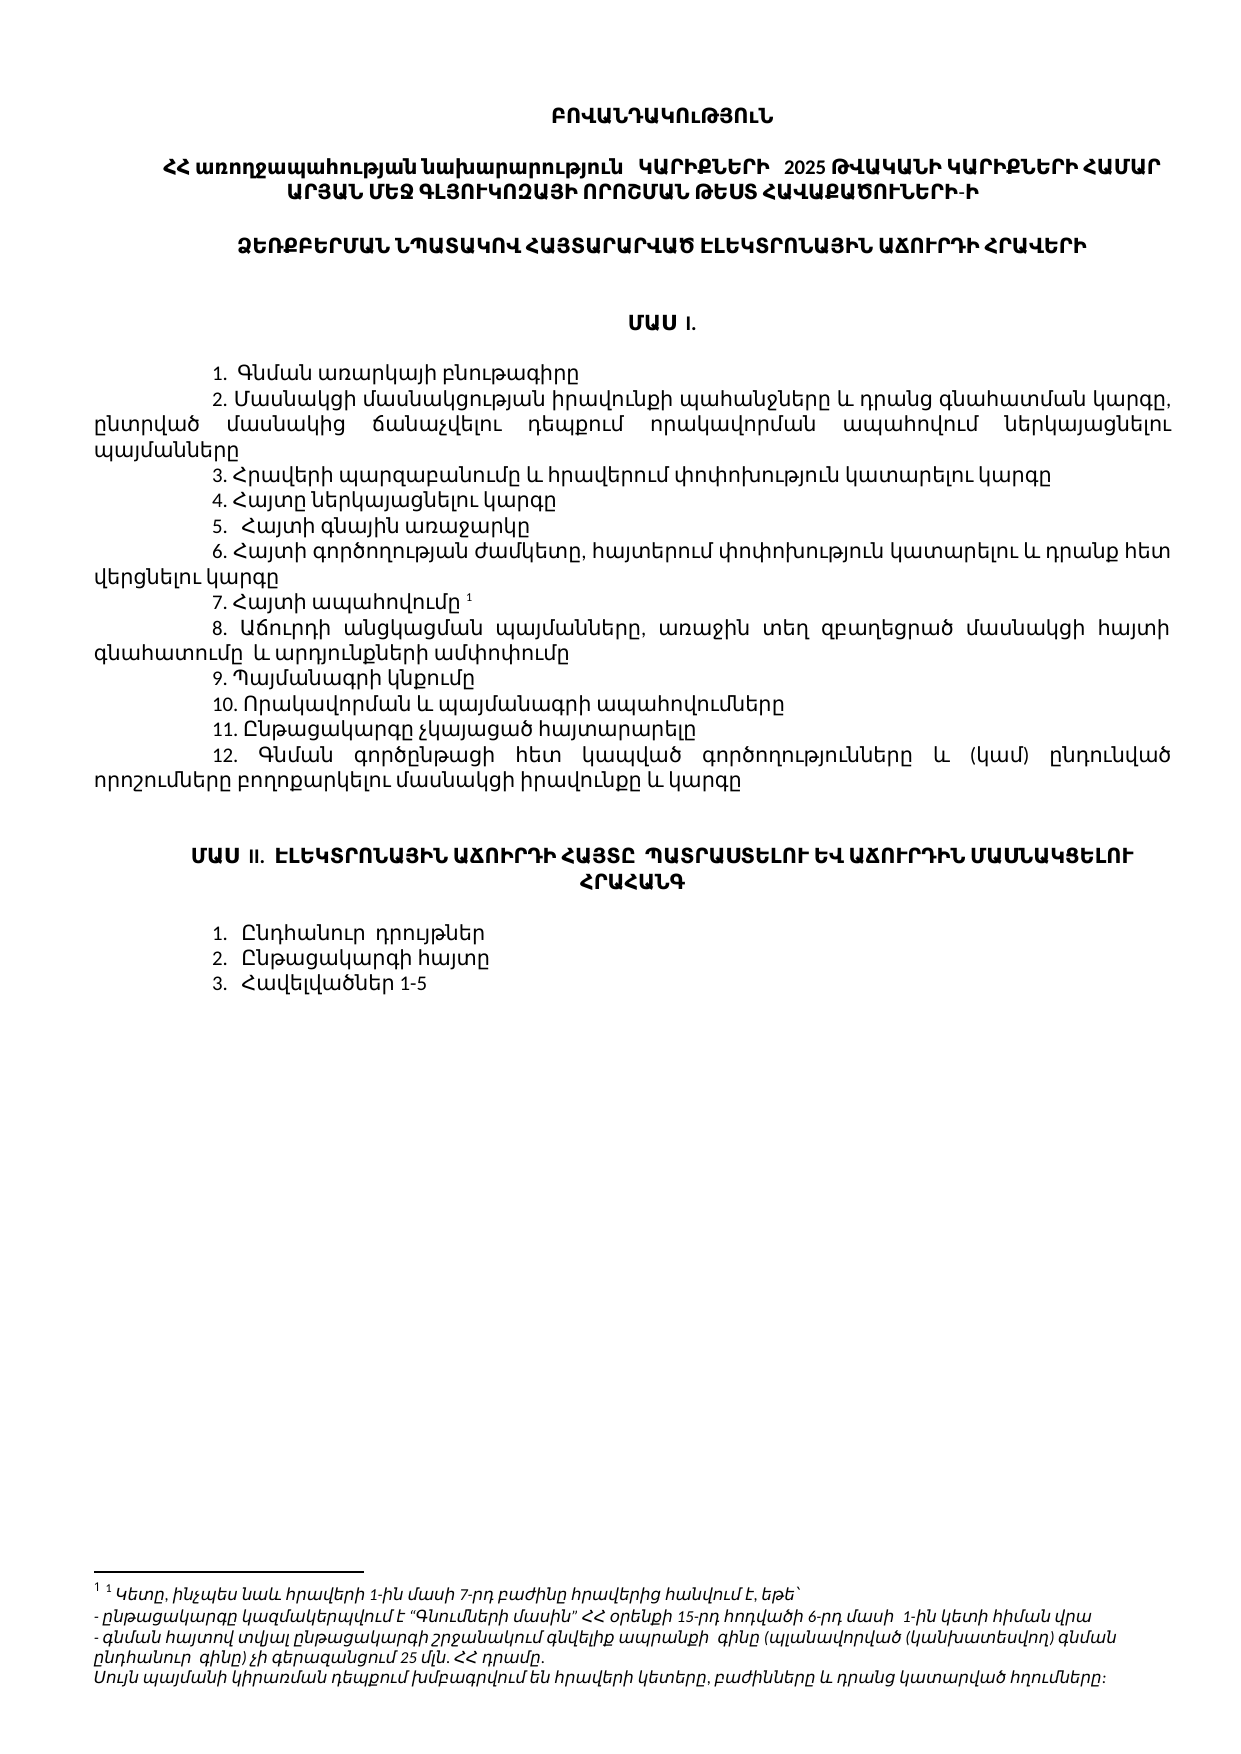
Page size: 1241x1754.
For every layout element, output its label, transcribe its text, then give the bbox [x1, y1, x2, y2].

text 8. Աճուրդի անցկացման պայմանները, առաջին տեղ զբաղեցրած մասնակցի հայտի գնահատումը և արդյունքների ամփոփումը [94, 615, 1171, 666]
text 2. Մասնակցի մասնակցության իրավունքի պահանջները և դրանց գնահատման կարգը, ընտրված մասնակից ճանաչվելու դեպքում որակավորման ապահովում ներկայացնելու պայմանները [94, 386, 1171, 462]
text 4. Հայտը ներկայացնելու կարգը [94, 488, 1171, 513]
text 9. Պայմանագրի կնքումը [94, 666, 1171, 691]
text ԲՈՎԱՆԴԱԿՈւԹՅՈւՆ [94, 103, 1171, 128]
text 2. Ընթացակարգի հայտը [94, 945, 1171, 971]
text ՁԵՌՔԲԵՐՄԱՆ ՆՊԱՏԱԿՈՎ ՀԱՅՏԱՐԱՐՎԱԾ ԷԼԵԿՏՐՈՆԱՅԻՆ ԱՃՈՒՐԴԻ ՀՐԱՎԵՐԻ [94, 233, 1171, 259]
text 6. Հայտի գործողության ժամկետը, հայտերում փոփոխություն կատարելու և դրանք հետ վերցնելու կարգը [94, 538, 1171, 589]
text 10. Որակավորման և պայմանագրի ապահովումները [94, 691, 1171, 716]
text ՄԱՍ I. [94, 310, 1171, 335]
text 1. Գնման առարկայի բնութագիրը [94, 361, 1171, 386]
text ՀՀ առողջապահության նախարարություն ԿԱՐԻՔՆԵՐԻ 2025 ԹՎԱԿԱՆԻ ԿԱՐԻՔՆԵՐԻ ՀԱՄԱՐ ԱՐՅԱՆ ՄԵՋ ԳԼՅՈՒԿՈԶԱՅԻ ՈՐՈՇՄԱՆ ԹԵՍՏ ՀԱՎԱՔԱԾՈՒՆԵՐԻ-Ի [94, 154, 1171, 205]
text 3. Հավելվածներ 1-5 [94, 971, 1171, 996]
text 7. Հայտի ապահովումը 1 [94, 589, 1171, 615]
text 3. Հրավերի պարզաբանումը և հրավերում փոփոխություն կատարելու կարգը [94, 462, 1171, 488]
text 1. Ընդհանուր դրույթներ [94, 920, 1171, 945]
text ՄԱՍ II. ԷԼԵԿՏՐՈՆԱՅԻՆ ԱՃՈԻՐԴԻ ՀԱՅՏԸ ՊԱՏՐԱՍՏԵԼՈՒ ԵՎ ԱՃՈՒՐԴԻՆ ՄԱՍՆԱԿՑԵԼՈՒ ՀՐԱՀԱՆԳ [94, 843, 1171, 894]
text 11. Ընթացակարգը չկայացած հայտարարելը [94, 716, 1171, 742]
text 5. Հայտի գնային առաջարկը [94, 513, 1171, 538]
text 12. Գնման գործընթացի հետ կապված գործողությունները և (կամ) ընդունված որոշումները բողոքարկելու մասնակցի իրավունքը և կարգը [94, 742, 1171, 793]
